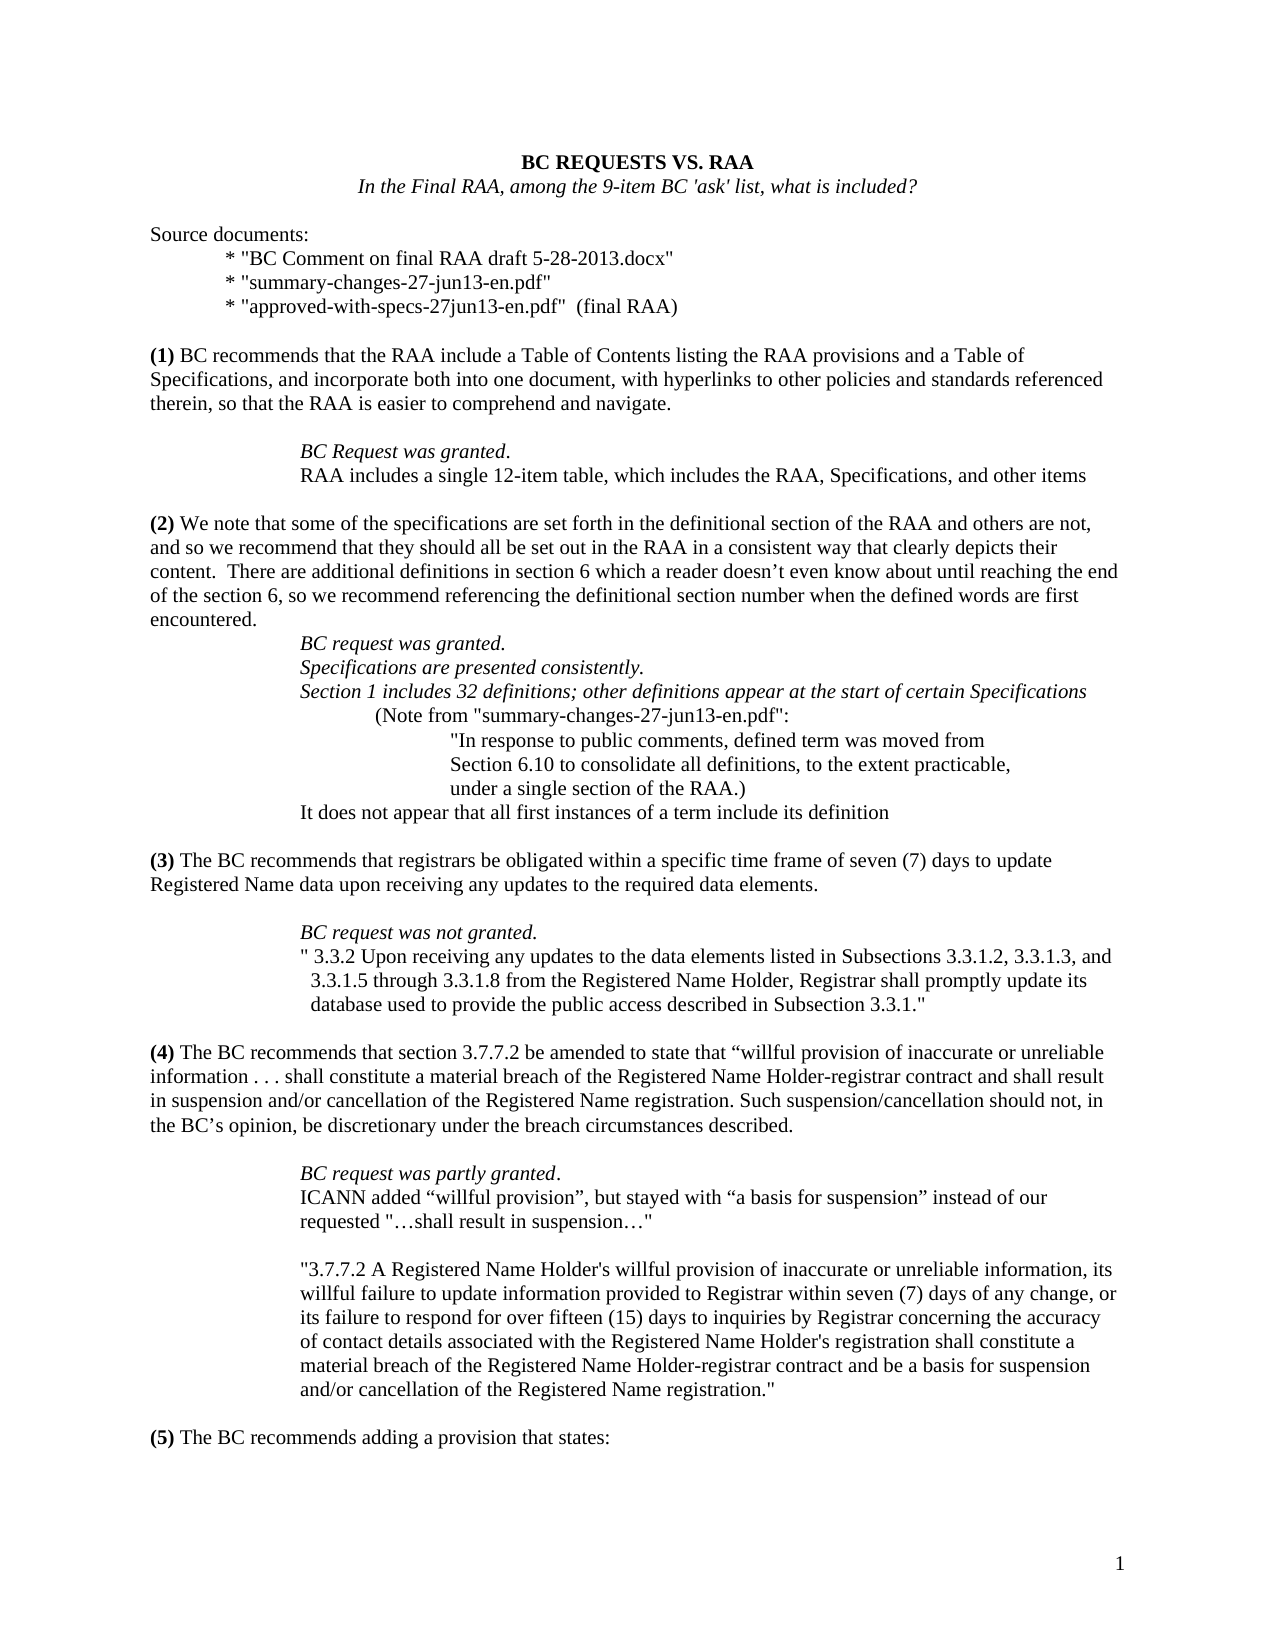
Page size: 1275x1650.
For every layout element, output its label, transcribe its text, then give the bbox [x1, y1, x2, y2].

text (2) We note that some of the specifications are set forth in the definitional section of the RAA and others are not, and so we recommend that they should all be set out in the RAA in a consistent way that clearly depicts their content. There are additional definitions in section 6 which a reader doesn’t even know about until reaching the end of the section 6, so we recommend referencing the definitional section number when the defined words are first encountered. [150, 511, 1125, 631]
text In the Final RAA, among the 9-item BC 'ask' list, what is included? [150, 174, 1125, 198]
text BC REQUESTS VS. RAA [150, 150, 1125, 174]
text BC Request was granted. [150, 439, 1125, 463]
text "In response to public comments, defined term was moved from [375, 727, 1125, 752]
text of contact details associated with the Registered Name Holder's registration shall constitute a [225, 1329, 1125, 1353]
text RAA includes a single 12-item table, which includes the RAA, Specifications, and other items [300, 463, 1125, 487]
text (3) The BC recommends that registrars be obligated within a specific time frame of seven (7) days to update Registered Name data upon receiving any updates to the required data elements. [150, 848, 1125, 896]
text database used to provide the public access described in Subsection 3.3.1." [150, 992, 1125, 1016]
text willful failure to update information provided to Registrar within seven (7) days of any change, or [225, 1281, 1125, 1305]
text ICANN added “willful provision”, but stayed with “a basis for suspension” instead of our requested "…shall result in suspension…" [300, 1185, 1125, 1233]
text Specifications are presented consistently. [300, 655, 1125, 679]
text BC request was not granted. [300, 920, 1125, 944]
text under a single section of the RAA.) [375, 776, 1125, 800]
text (4) The BC recommends that section 3.7.7.2 be amended to state that “willful provision of inaccurate or unreliable information . . . shall constitute a material breach of the Registered Name Holder-registrar contract and shall result in suspension and/or cancellation of the Registered Name registration. Such suspension/cancellation should not, in the BC’s opinion, be discretionary under the breach circumstances described. [150, 1040, 1125, 1137]
text Section 1 includes 32 definitions; other definitions appear at the start of certain Specifications [150, 679, 1125, 703]
text "3.7.7.2 A Registered Name Holder's willful provision of inaccurate or unreliable information, its [225, 1257, 1125, 1281]
text material breach of the Registered Name Holder-registrar contract and be a basis for suspension [225, 1353, 1125, 1377]
text and/or cancellation of the Registered Name registration." [225, 1377, 1125, 1401]
text " 3.3.2 Upon receiving any updates to the data elements listed in Subsections 3.3.1.2, 3.3.1.3, and [150, 944, 1125, 968]
text its failure to respond for over fifteen (15) days to inquiries by Registrar concerning the accuracy [225, 1305, 1125, 1329]
text Section 6.10 to consolidate all definitions, to the extent practicable, [375, 752, 1125, 776]
text Source documents: [150, 222, 1125, 246]
text It does not appear that all first instances of a term include its definition [150, 800, 1125, 824]
text 3.3.1.5 through 3.3.1.8 from the Registered Name Holder, Registrar shall promptly update its [150, 968, 1125, 992]
text (Note from "summary-changes-27-jun13-en.pdf": [150, 703, 1125, 727]
text BC request was granted. [150, 631, 1125, 655]
text BC request was partly granted. [150, 1161, 1125, 1185]
text * "approved-with-specs-27jun13-en.pdf" (final RAA) [150, 294, 1125, 318]
text * "summary-changes-27-jun13-en.pdf" [150, 270, 1125, 294]
text (1) BC recommends that the RAA include a Table of Contents listing the RAA provisions and a Table of Specifications, and incorporate both into one document, with hyperlinks to other policies and standards referenced therein, so that the RAA is easier to comprehend and navigate. [150, 342, 1125, 415]
text * "BC Comment on final RAA draft 5-28-2013.docx" [150, 246, 1125, 270]
text (5) The BC recommends adding a provision that states: [150, 1425, 1125, 1449]
